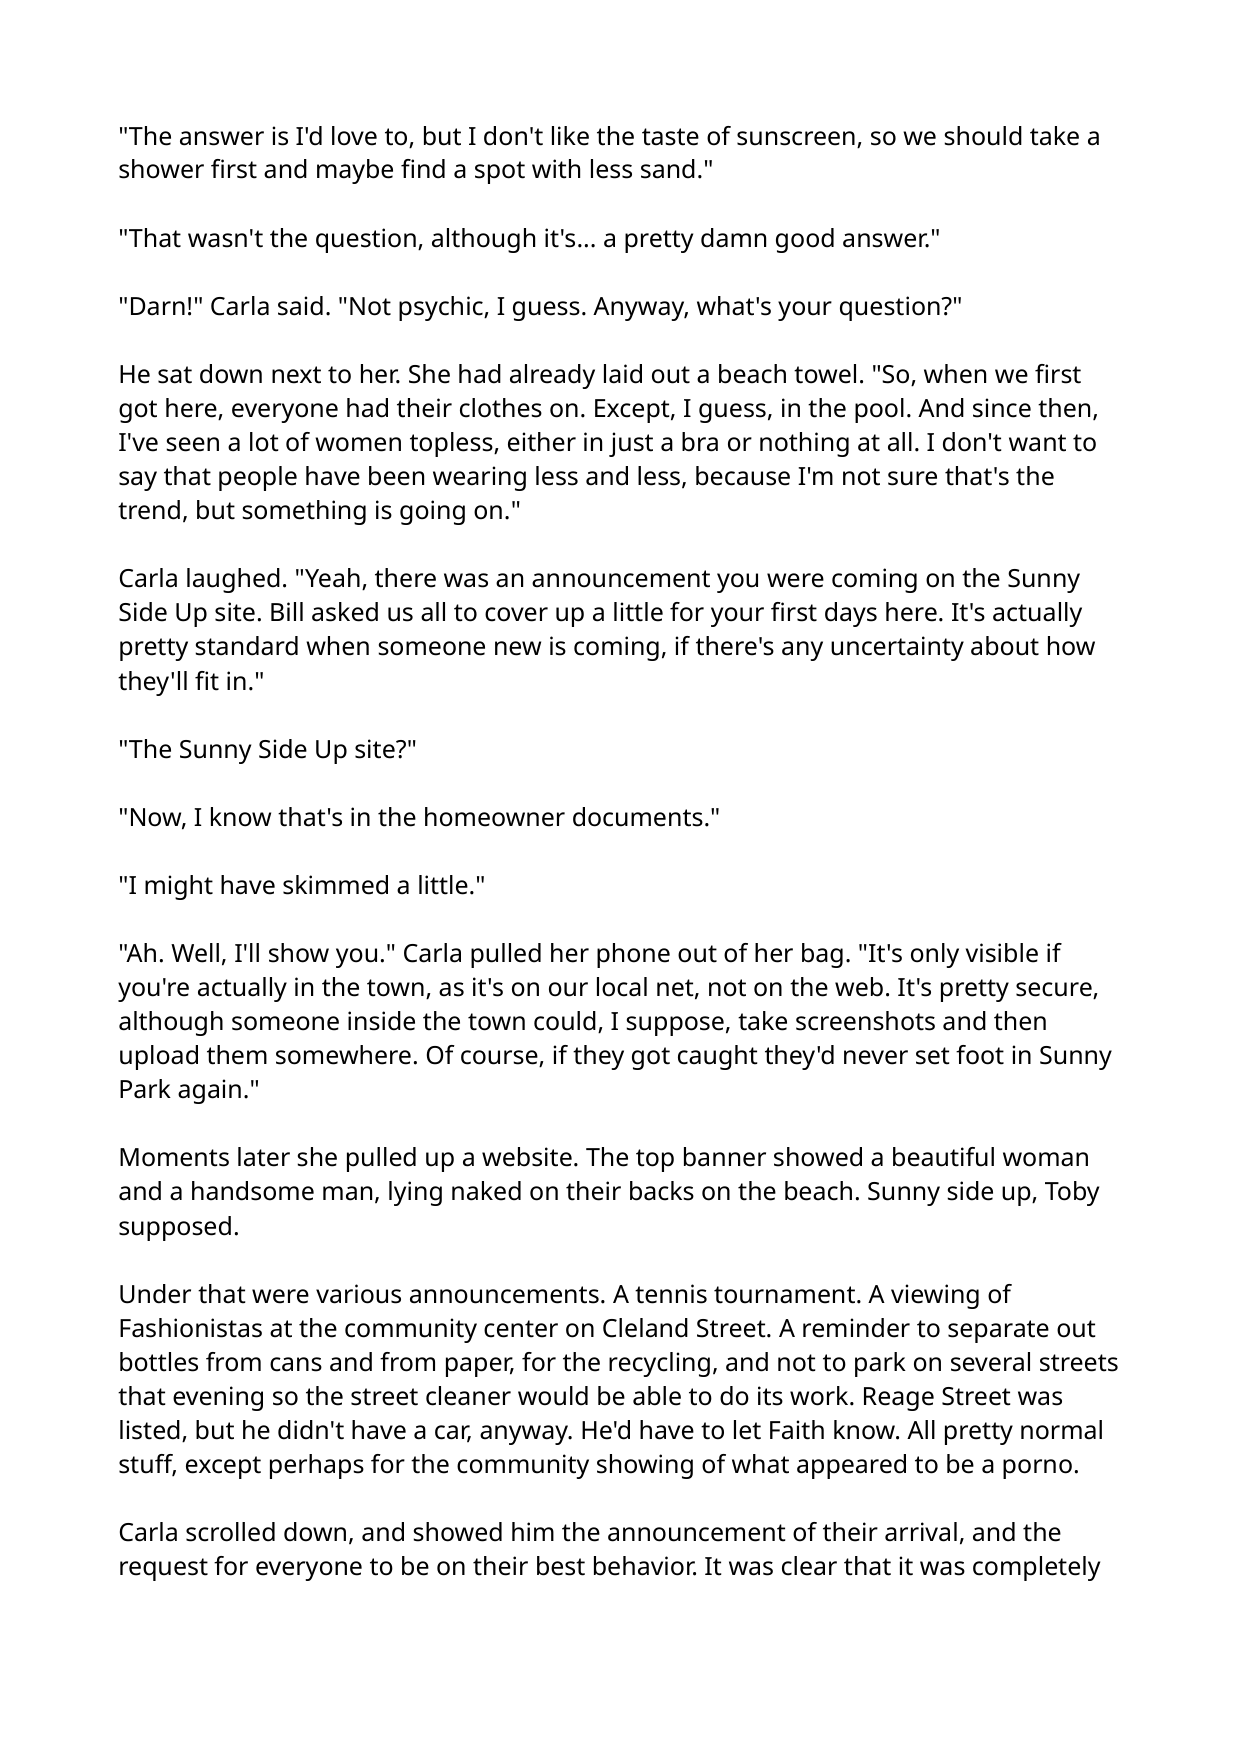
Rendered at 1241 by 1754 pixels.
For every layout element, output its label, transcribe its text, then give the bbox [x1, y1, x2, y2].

text "Darn!" Carla said. "Not psychic, I guess. Anyway, what's your question?" [118, 288, 1122, 322]
text Carla laughed. "Yeah, there was an announcement you were coming on the Sunny Side Up site. Bill asked us all to cover up a little for your first days here. It's actually pretty standard when someone new is coming, if there's any uncertainty about how they'll fit in." [118, 561, 1122, 697]
text "The answer is I'd love to, but I don't like the taste of sunscreen, so we should take a shower first and maybe find a spot with less sand." [118, 118, 1122, 186]
text "Now, I know that's in the homeowner documents." [118, 799, 1122, 833]
text "The Sunny Side Up site?" [118, 731, 1122, 765]
text "I might have skimmed a little." [118, 867, 1122, 902]
text Under that were various announcements. A tennis tournament. A viewing of Fashionistas at the community center on Cleland Street. A reminder to separate out bottles from cans and from paper, for the recycling, and not to park on several streets that evening so the street cleaner would be able to do its work. Reage Street was listed, but he didn't have a car, anyway. He'd have to let Faith know. All pretty normal stuff, except perhaps for the community showing of what appeared to be a porno. [118, 1276, 1122, 1481]
text "Ah. Well, I'll show you." Carla pulled her phone out of her bag. "It's only visible if you're actually in the town, as it's on our local net, not on the web. It's pretty secure, although someone inside the town could, I suppose, take screenshots and then upload them somewhere. Of course, if they got caught they'd never set foot in Sunny Park again." [118, 936, 1122, 1106]
text He sat down next to her. She had already laid out a beach towel. "So, when we first got here, everyone had their clothes on. Except, I guess, in the pool. And since then, I've seen a lot of women topless, either in just a bra or nothing at all. I don't want to say that people have been wearing less and less, because I'm not sure that's the trend, but something is going on." [118, 357, 1122, 527]
text "That wasn't the question, although it's... a pretty damn good answer." [118, 220, 1122, 254]
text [118, 1515, 1122, 1583]
text Moments later she pulled up a website. The top banner showed a beautiful woman and a handsome man, lying naked on their backs on the beach. Sunny side up, Toby supposed. [118, 1140, 1122, 1242]
